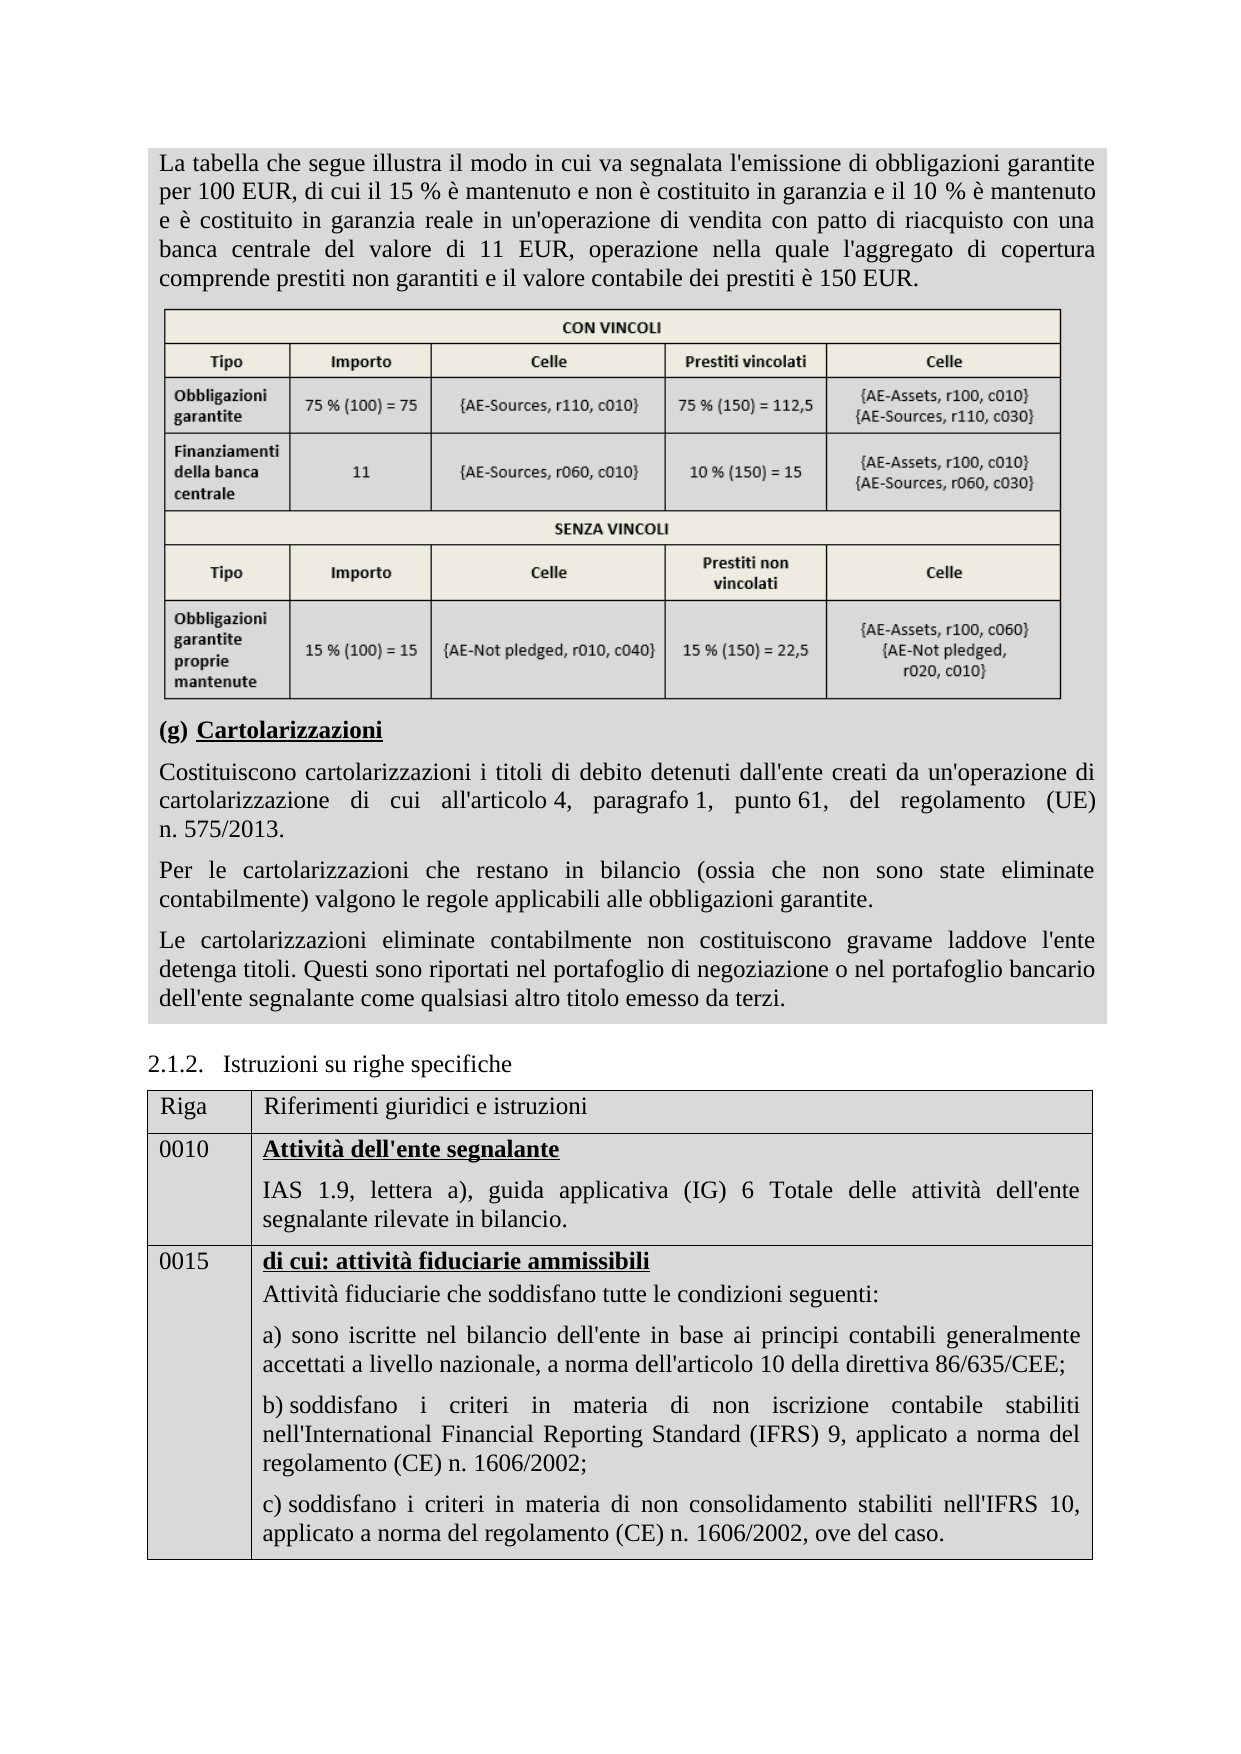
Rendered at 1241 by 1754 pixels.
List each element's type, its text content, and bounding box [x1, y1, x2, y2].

table_cell 0015 [148, 1246, 251, 1559]
picture [158, 303, 1064, 703]
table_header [148, 148, 1107, 1024]
table_header Riga [148, 1091, 251, 1133]
table_header Riferimenti giuridici e istruzioni [252, 1091, 1092, 1133]
list Istruzioni su righe specifiche [148, 1049, 1093, 1078]
table_cell 0010 [148, 1134, 251, 1245]
table_cell Attività dell'ente segnalante IAS 1.9, lettera a), guida applicativa (IG) 6 Totale delle attività dell'ente segnalante rilevate in bilancio. [252, 1134, 1092, 1245]
table_cell di cui: attività fiduciarie ammissibili Attività fiduciarie che soddisfano tutte le condizioni seguenti: a) sono iscritte nel bilancio dell'ente in base ai principi contabili generalmente accettati a livello nazionale, a norma dell'articolo 10 della direttiva 86/635/CEE; b) soddisfano i criteri in materia di non iscrizione contabile stabiliti nell'International Financial Reporting Standard (IFRS) 9, applicato a norma del regolamento (CE) n. 1606/2002; c) soddisfano i criteri in materia di non consolidamento stabiliti nell'IFRS 10, applicato a norma del regolamento (CE) n. 1606/2002, ove del caso. [252, 1246, 1092, 1559]
